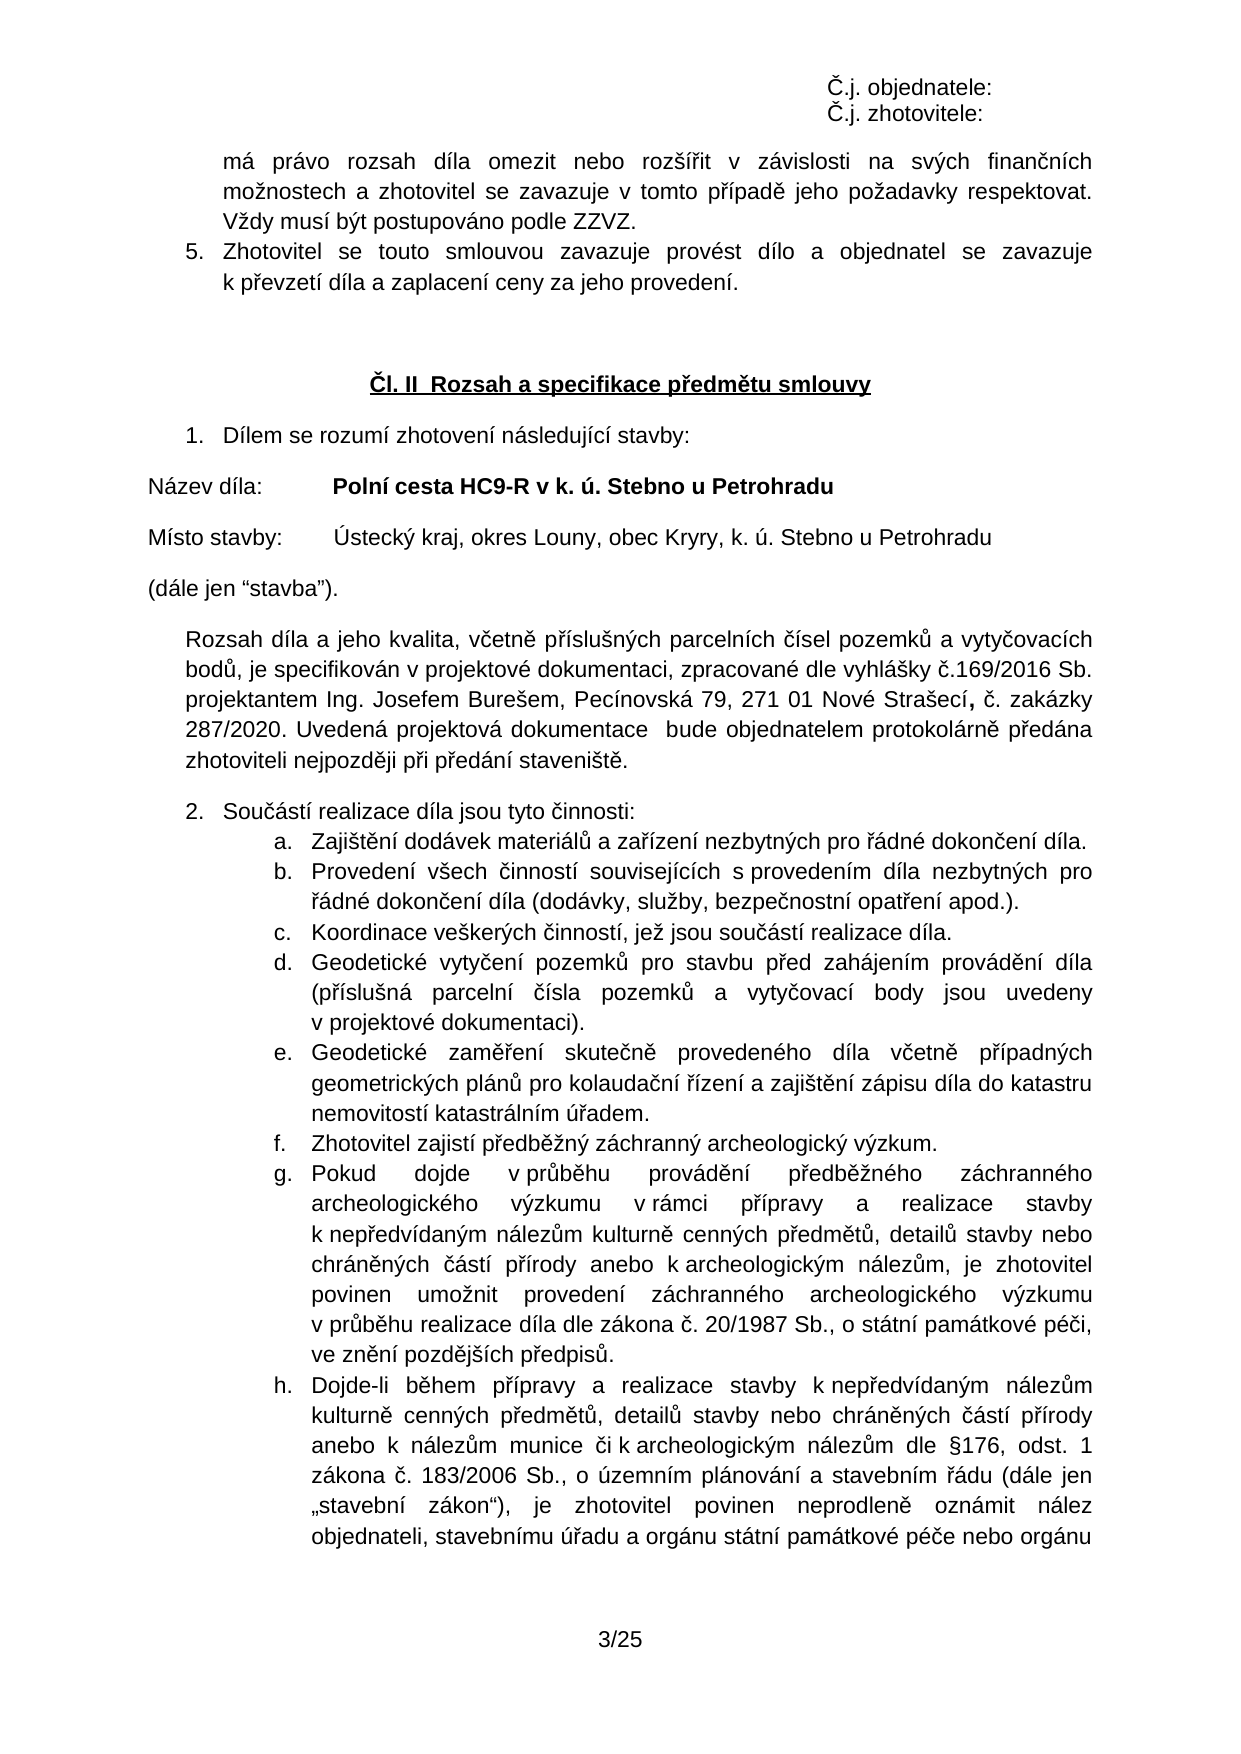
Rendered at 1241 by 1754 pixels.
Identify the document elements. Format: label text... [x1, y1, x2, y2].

text Čl. II Rozsah a specifikace předmětu smlouvy [148, 371, 1093, 397]
list Pokud dojde v průběhu provádění předběžného záchranného archeologického výzkumu v rámci přípravy a realizace stavby k nepředvídaným nálezům kulturně cenných předmětů, detailů stavby nebo chráněných částí přírody anebo k archeologickým nálezům, je zhotovitel povinen umožnit provedení záchranného archeologického výzkumu v průběhu realizace díla dle zákona č. 20/1987 Sb., o státní památkové péči, ve znění pozdějších předpisů. [274, 1160, 1093, 1368]
list Geodetické vytyčení pozemků pro stavbu před zahájením provádění díla (příslušná parcelní čísla pozemků a vytyčovací body jsou uvedeny v projektové dokumentaci). [274, 949, 1093, 1035]
text Místo stavby: Ústecký kraj, okres Louny, obec Kryry, k. ú. Stebno u Petrohradu [148, 524, 1093, 550]
list Geodetické zaměření skutečně provedeného díla včetně případných geometrických plánů pro kolaudační řízení a zajištění zápisu díla do katastru nemovitostí katastrálním úřadem. [274, 1039, 1093, 1126]
text (dále jen “stavba”). [148, 575, 1093, 601]
text Rozsah díla a jeho kvalita, včetně příslušných parcelních čísel pozemků a vytyčovacích bodů, je specifikován v projektové dokumentaci, zpracované dle vyhlášky č.169/2016 Sb. projektantem Ing. Josefem Burešem, Pecínovská 79, 271 01 Nové Strašecí, č. zakázky 287/2020. Uvedená projektová dokumentace bude objednatelem protokolárně předána zhotoviteli nejpozději při předání staveniště. [185, 626, 1093, 773]
list Dílem se rozumí zhotovení následující stavby: [185, 422, 1093, 448]
list Součástí realizace díla jsou tyto činnosti: [185, 798, 1093, 824]
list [274, 1372, 1093, 1549]
list Zhotovitel zajistí předběžný záchranný archeologický výzkum. [274, 1130, 1093, 1156]
list Koordinace veškerých činností, jež jsou součástí realizace díla. [274, 918, 1093, 945]
list Zajištění dodávek materiálů a zařízení nezbytných pro řádné dokončení díla. [274, 828, 1093, 854]
list Provedení všech činností souvisejících s provedením díla nezbytných pro řádné dokončení díla (dodávky, služby, bezpečnostní opatření apod.). [274, 858, 1093, 914]
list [185, 148, 1093, 234]
list Zhotovitel se touto smlouvou zavazuje provést dílo a objednatel se zavazuje k převzetí díla a zaplacení ceny za jeho provedení. [185, 238, 1093, 295]
text Název díla: Polní cesta HC9-R v k. ú. Stebno u Petrohradu [148, 473, 1093, 499]
